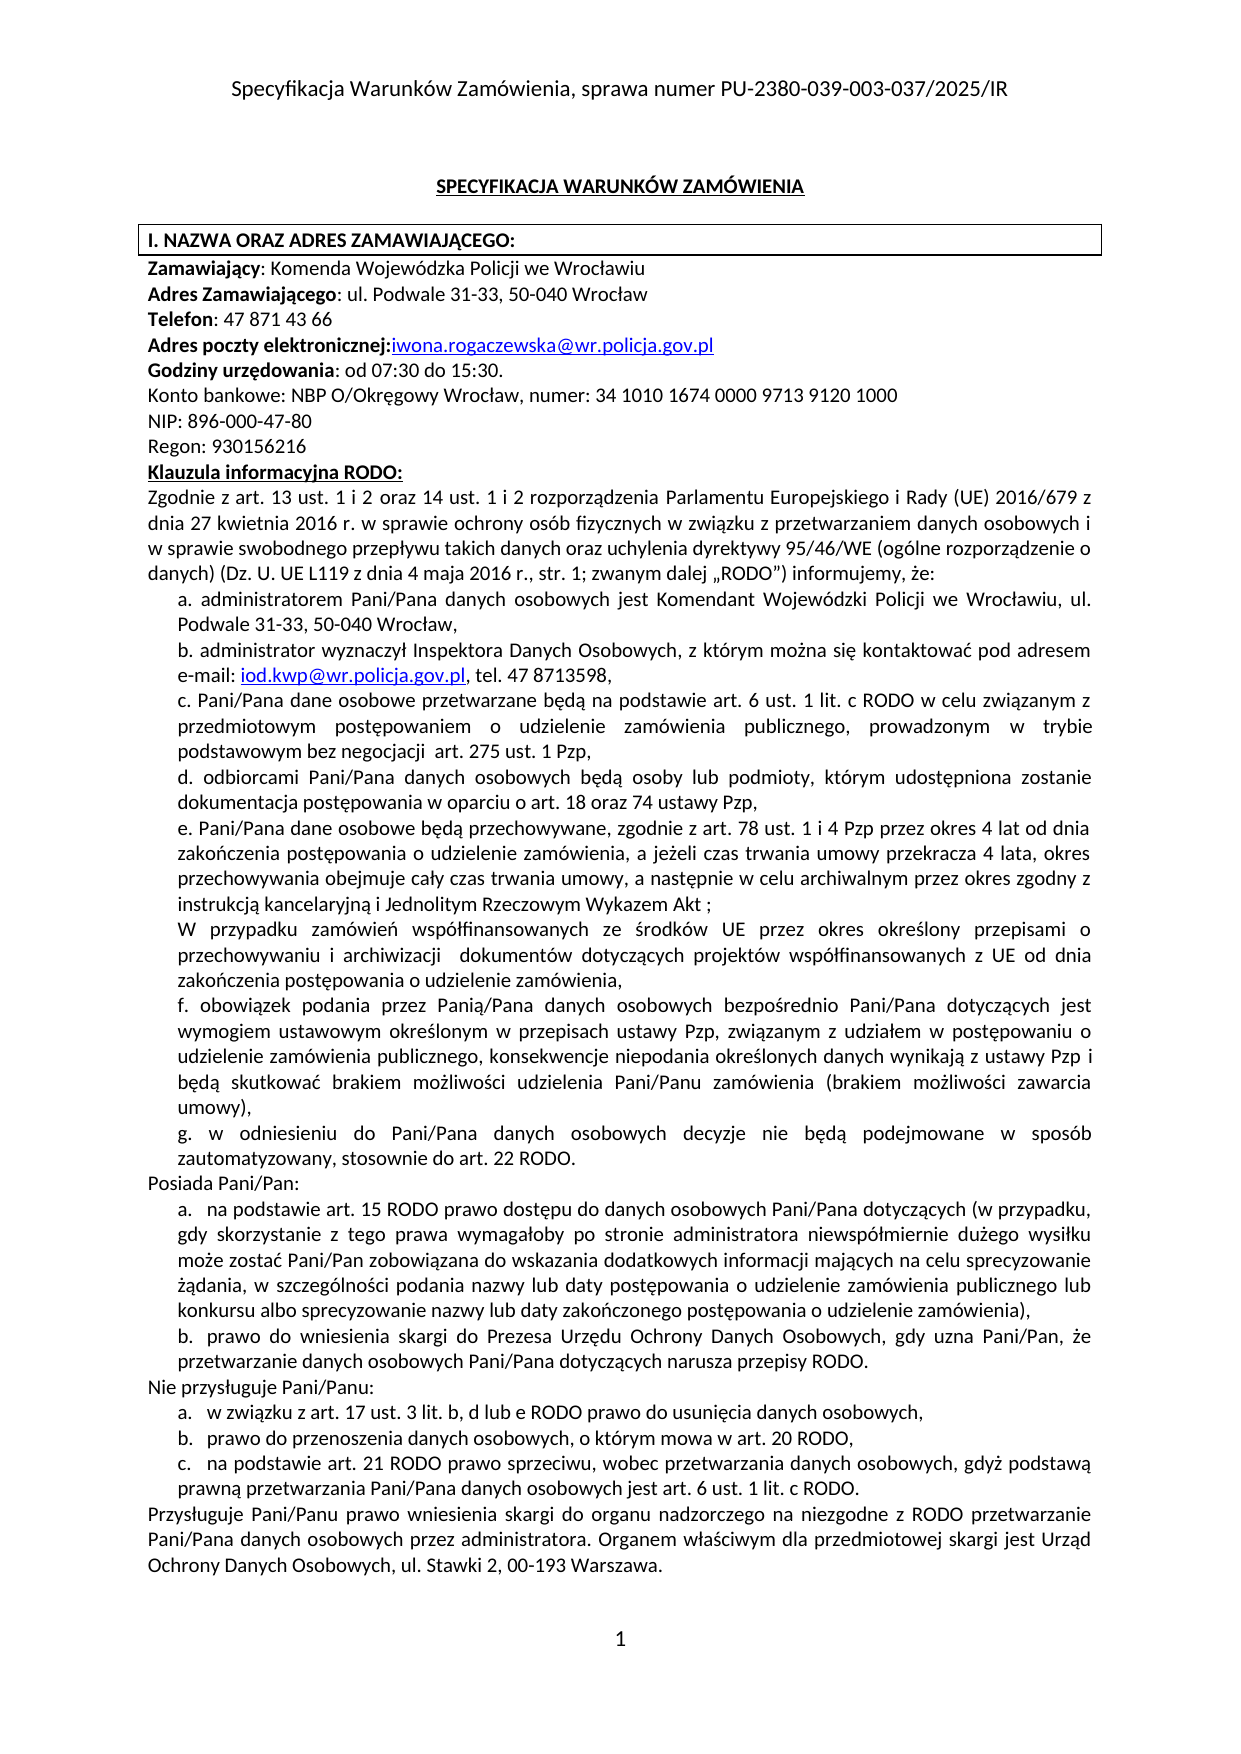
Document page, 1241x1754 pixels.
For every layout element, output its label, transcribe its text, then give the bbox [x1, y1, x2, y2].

text d. odbiorcami Pani/Pana danych osobowych będą osoby lub podmioty, którym udostępniona zostanie dokumentacja postępowania w oparciu o art. 18 oraz 74 ustawy Pzp, [177, 764, 1093, 815]
text Konto bankowe: NBP O/Okręgowy Wrocław, numer: 34 1010 1674 0000 9713 9120 1000 [148, 383, 1093, 408]
text Godziny urzędowania: od 07:30 do 15:30. [148, 357, 1093, 383]
list W przypadku zamówień współfinansowanych ze środków UE przez okres określony przepisami o przechowywaniu i archiwizacji dokumentów dotyczących projektów współfinansowanych z UE od dnia zakończenia postępowania o udzielenie zamówienia, [177, 916, 1093, 993]
text Przysługuje Pani/Panu prawo wniesienia skargi do organu nadzorczego na niezgodne z RODO przetwarzanie Pani/Pana danych osobowych przez administratora. Organem właściwym dla przedmiotowej skargi jest Urząd Ochrony Danych Osobowych, ul. Stawki 2, 00-193 Warszawa. [148, 1501, 1093, 1577]
list prawo do przenoszenia danych osobowych, o którym mowa w art. 20 RODO, [177, 1425, 1093, 1450]
list na podstawie art. 15 RODO prawo dostępu do danych osobowych Pani/Pana dotyczących (w przypadku, gdy skorzystanie z tego prawa wymagałoby po stronie administratora niewspółmiernie dużego wysiłku może zostać Pani/Pan zobowiązana do wskazania dodatkowych informacji mających na celu sprecyzowanie żądania, w szczególności podania nazwy lub daty postępowania o udzielenie zamówienia publicznego lub konkursu albo sprecyzowanie nazwy lub daty zakończonego postępowania o udzielenie zamówienia), [177, 1196, 1093, 1323]
text NIP: 896-000-47-80 [148, 408, 1093, 433]
text c. Pani/Pana dane osobowe przetwarzane będą na podstawie art. 6 ust. 1 lit. c RODO w celu związanym z przedmiotowym postępowaniem o udzielenie zamówienia publicznego, prowadzonym w trybie podstawowym bez negocjacji art. 275 ust. 1 Pzp, [177, 688, 1093, 764]
list f. obowiązek podania przez Panią/Pana danych osobowych bezpośrednio Pani/Pana dotyczących jest wymogiem ustawowym określonym w przepisach ustawy Pzp, związanym z udziałem w postępowaniu o udzielenie zamówienia publicznego, konsekwencje niepodania określonych danych wynikają z ustawy Pzp i będą skutkować brakiem możliwości udzielenia Pani/Panu zamówienia (brakiem możliwości zawarcia umowy), [177, 993, 1093, 1120]
text Zgodnie z art. 13 ust. 1 i 2 oraz 14 ust. 1 i 2 rozporządzenia Parlamentu Europejskiego i Rady (UE) 2016/679 z dnia 27 kwietnia 2016 r. w sprawie ochrony osób fizycznych w związku z przetwarzaniem danych osobowych i w sprawie swobodnego przepływu takich danych oraz uchylenia dyrektywy 95/46/WE (ogólne rozporządzenie o danych) (Dz. U. UE L119 z dnia 4 maja 2016 r., str. 1; zwanym dalej „RODO”) informujemy, że: [148, 484, 1093, 586]
list w związku z art. 17 ust. 3 lit. b, d lub e RODO prawo do usunięcia danych osobowych, [177, 1399, 1093, 1425]
text Posiada Pani/Pan: [148, 1171, 1093, 1196]
text Telefon: 47 871 43 66 [148, 306, 1093, 332]
list na podstawie art. 21 RODO prawo sprzeciwu, wobec przetwarzania danych osobowych, gdyż podstawą prawną przetwarzania Pani/Pana danych osobowych jest art. 6 ust. 1 lit. c RODO. [177, 1450, 1093, 1501]
text Regon: 930156216 [148, 433, 1093, 459]
list prawo do wniesienia skargi do Prezesa Urzędu Ochrony Danych Osobowych, gdy uzna Pani/Pan, że przetwarzanie danych osobowych Pani/Pana dotyczących narusza przepisy RODO. [177, 1323, 1093, 1374]
text SPECYFIKACJA WARUNKÓW ZAMÓWIENIA [148, 173, 1093, 198]
text g. w odniesieniu do Pani/Pana danych osobowych decyzje nie będą podejmowane w sposób zautomatyzowany, stosownie do art. 22 RODO. [177, 1120, 1093, 1171]
text a. administratorem Pani/Pana danych osobowych jest Komendant Wojewódzki Policji we Wrocławiu, ul. Podwale 31-33, 50-040 Wrocław, [177, 586, 1093, 637]
text b. administrator wyznaczył Inspektora Danych Osobowych, z którym można się kontaktować pod adresem e-mail: iod.kwp@wr.policja.gov.pl, tel. 47 8713598, [177, 637, 1093, 688]
text Nie przysługuje Pani/Panu: [148, 1374, 1093, 1399]
text Adres poczty elektronicznej:iwona.rogaczewska@wr.policja.gov.pl [148, 332, 1093, 357]
text Zamawiający: Komenda Wojewódzka Policji we Wrocławiu [148, 256, 1093, 281]
text Adres Zamawiającego: ul. Podwale 31-33, 50-040 Wrocław [148, 281, 1093, 306]
text Klauzula informacyjna RODO: [148, 459, 1093, 484]
text e. Pani/Pana dane osobowe będą przechowywane, zgodnie z art. 78 ust. 1 i 4 Pzp przez okres 4 lat od dnia zakończenia postępowania o udzielenie zamówienia, a jeżeli czas trwania umowy przekracza 4 lata, okres przechowywania obejmuje cały czas trwania umowy, a następnie w celu archiwalnym przez okres zgodny z instrukcją kancelaryjną i Jednolitym Rzeczowym Wykazem Akt ; [177, 815, 1093, 916]
text I. NAZWA ORAZ ADRES ZAMAWIAJĄCEGO: [139, 225, 1101, 254]
